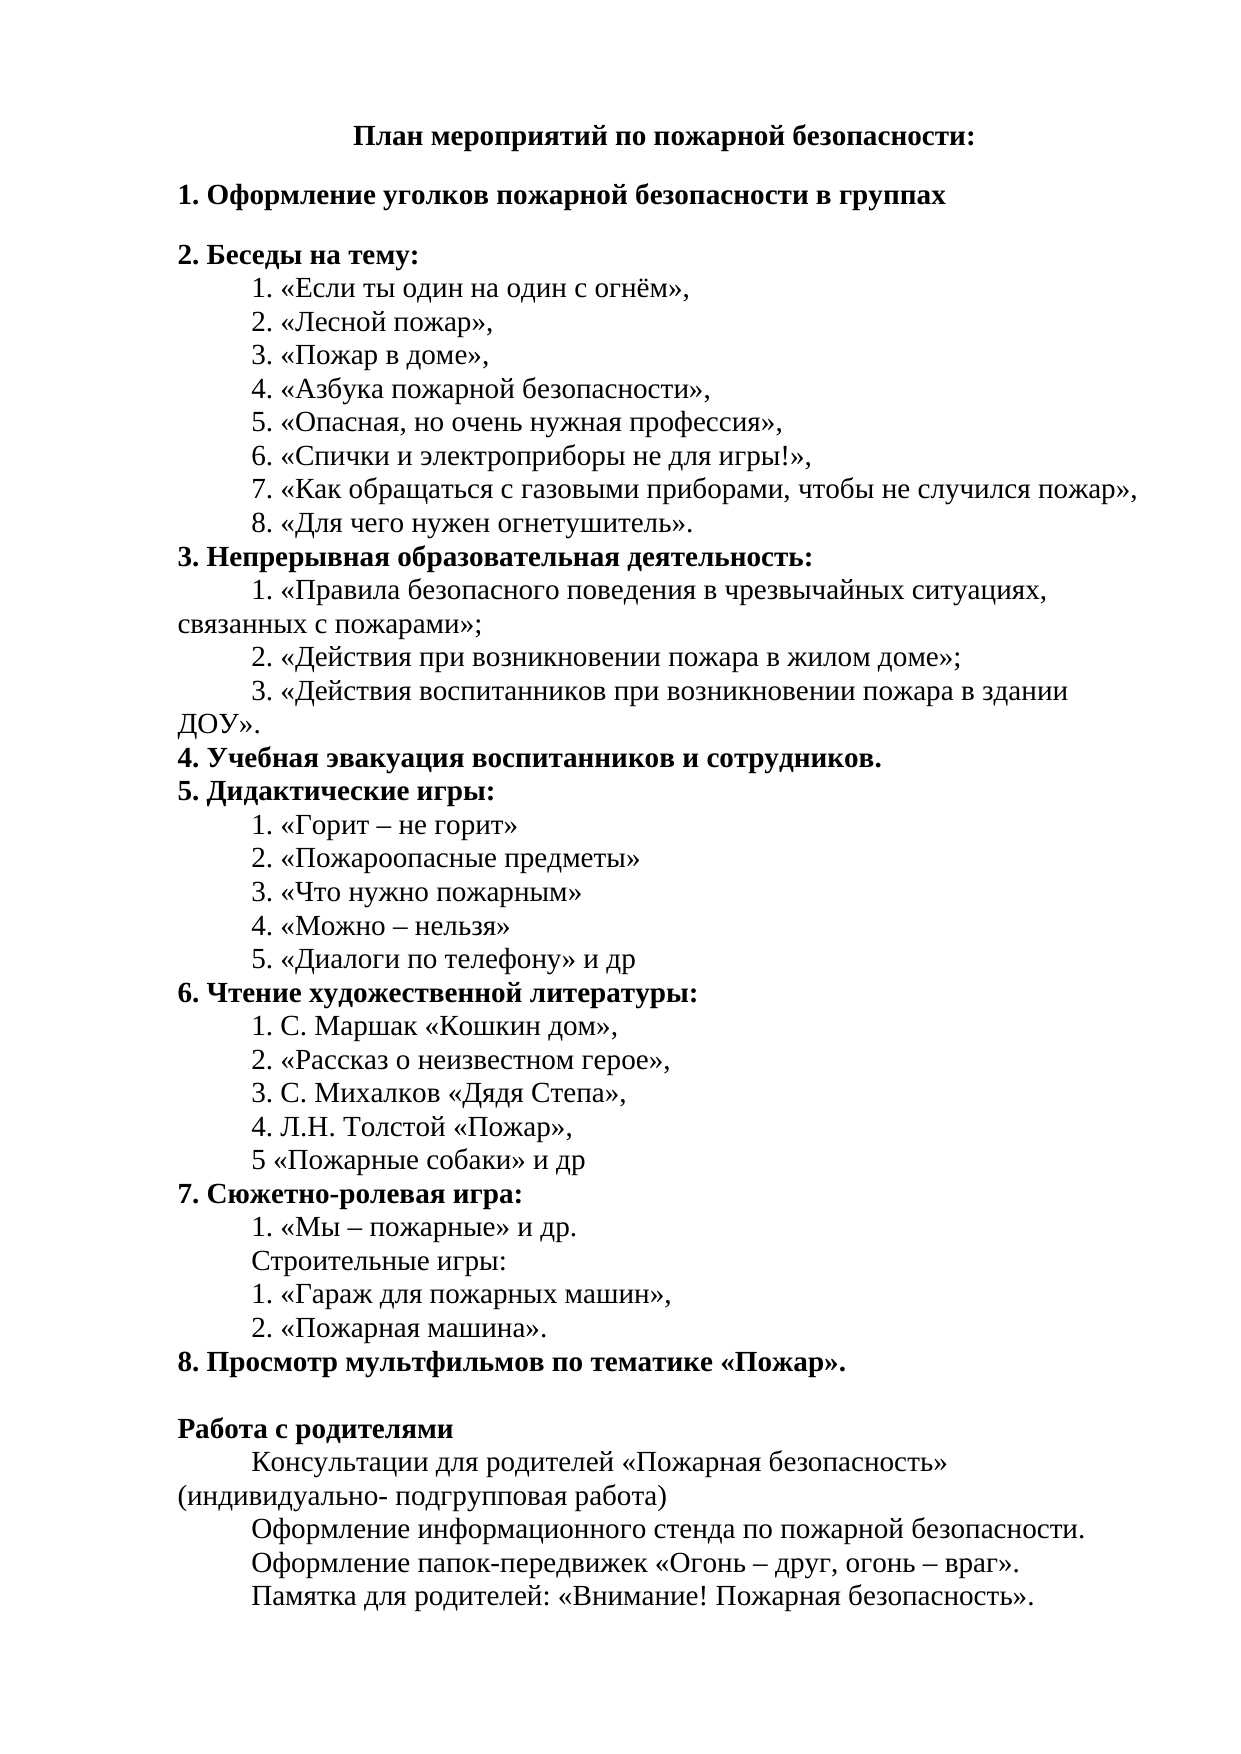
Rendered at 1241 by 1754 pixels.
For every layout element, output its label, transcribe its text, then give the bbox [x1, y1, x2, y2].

text 3. Непрерывная образовательная деятельность: [177, 539, 1152, 572]
text 1. Оформление уголков пожарной безопасности в группах [177, 177, 1152, 211]
text Оформление информационного стенда по пожарной безопасности. [177, 1511, 1152, 1545]
text 7. «Как обращаться с газовыми приборами, чтобы не случился пожар», [177, 472, 1152, 505]
text 5. Дидактические игры: [177, 773, 1152, 807]
text 8. «Для чего нужен огнетушитель». [177, 505, 1152, 539]
text 1. «Горит – не горит» [177, 807, 1152, 841]
text 1. «Мы – пожарные» и др. [177, 1209, 1152, 1243]
text 3. «Пожар в доме», [177, 337, 1152, 371]
text Консультации для родителей «Пожарная безопасность» (индивидуально- подгрупповая работа) [177, 1444, 1152, 1511]
text 4. «Можно – нельзя» [177, 908, 1152, 941]
text 2. «Рассказ о неизвестном герое», [177, 1042, 1152, 1075]
text 8. Просмотр мультфильмов по тематике «Пожар». [177, 1344, 1152, 1377]
text 1. С. Маршак «Кошкин дом», [177, 1008, 1152, 1042]
text Работа с родителями [177, 1411, 1152, 1444]
text 2. «Пожароопасные предметы» [177, 841, 1152, 874]
text 2. «Пожарная машина». [177, 1310, 1152, 1344]
text 3. С. Михалков «Дядя Степа», [177, 1075, 1152, 1109]
text 4. Учебная эвакуация воспитанников и сотрудников. [177, 740, 1152, 773]
text Строительные игры: [177, 1243, 1152, 1277]
text 2. «Действия при возникновении пожара в жилом доме»; [177, 639, 1152, 673]
text 6. «Спички и электроприборы не для игры!», [177, 438, 1152, 472]
text План мероприятий по пожарной безопасности: [177, 118, 1152, 152]
text 4. «Азбука пожарной безопасности», [177, 371, 1152, 404]
text 4. Л.Н. Толстой «Пожар», [177, 1109, 1152, 1142]
text 3. «Действия воспитанников при возникновении пожара в здании ДОУ». [177, 673, 1152, 740]
text 3. «Что нужно пожарным» [177, 874, 1152, 908]
text Памятка для родителей: «Внимание! Пожарная безопасность». [177, 1578, 1152, 1612]
text 1. «Если ты один на один с огнём», [177, 270, 1152, 304]
text 2. Беседы на тему: [177, 237, 1152, 270]
text 5 «Пожарные собаки» и др [177, 1142, 1152, 1176]
text 1. «Правила безопасного поведения в чрезвычайных ситуациях, связанных с пожарами»; [177, 572, 1152, 639]
text 2. «Лесной пожар», [177, 304, 1152, 337]
text Оформление папок-передвижек «Огонь – друг, огонь – враг». [177, 1545, 1152, 1578]
text 7. Сюжетно-ролевая игра: [177, 1176, 1152, 1209]
text 5. «Опасная, но очень нужная профессия», [177, 404, 1152, 438]
text 6. Чтение художественной литературы: [177, 975, 1152, 1008]
text 5. «Диалоги по телефону» и др [177, 941, 1152, 975]
text 1. «Гараж для пожарных машин», [177, 1277, 1152, 1310]
